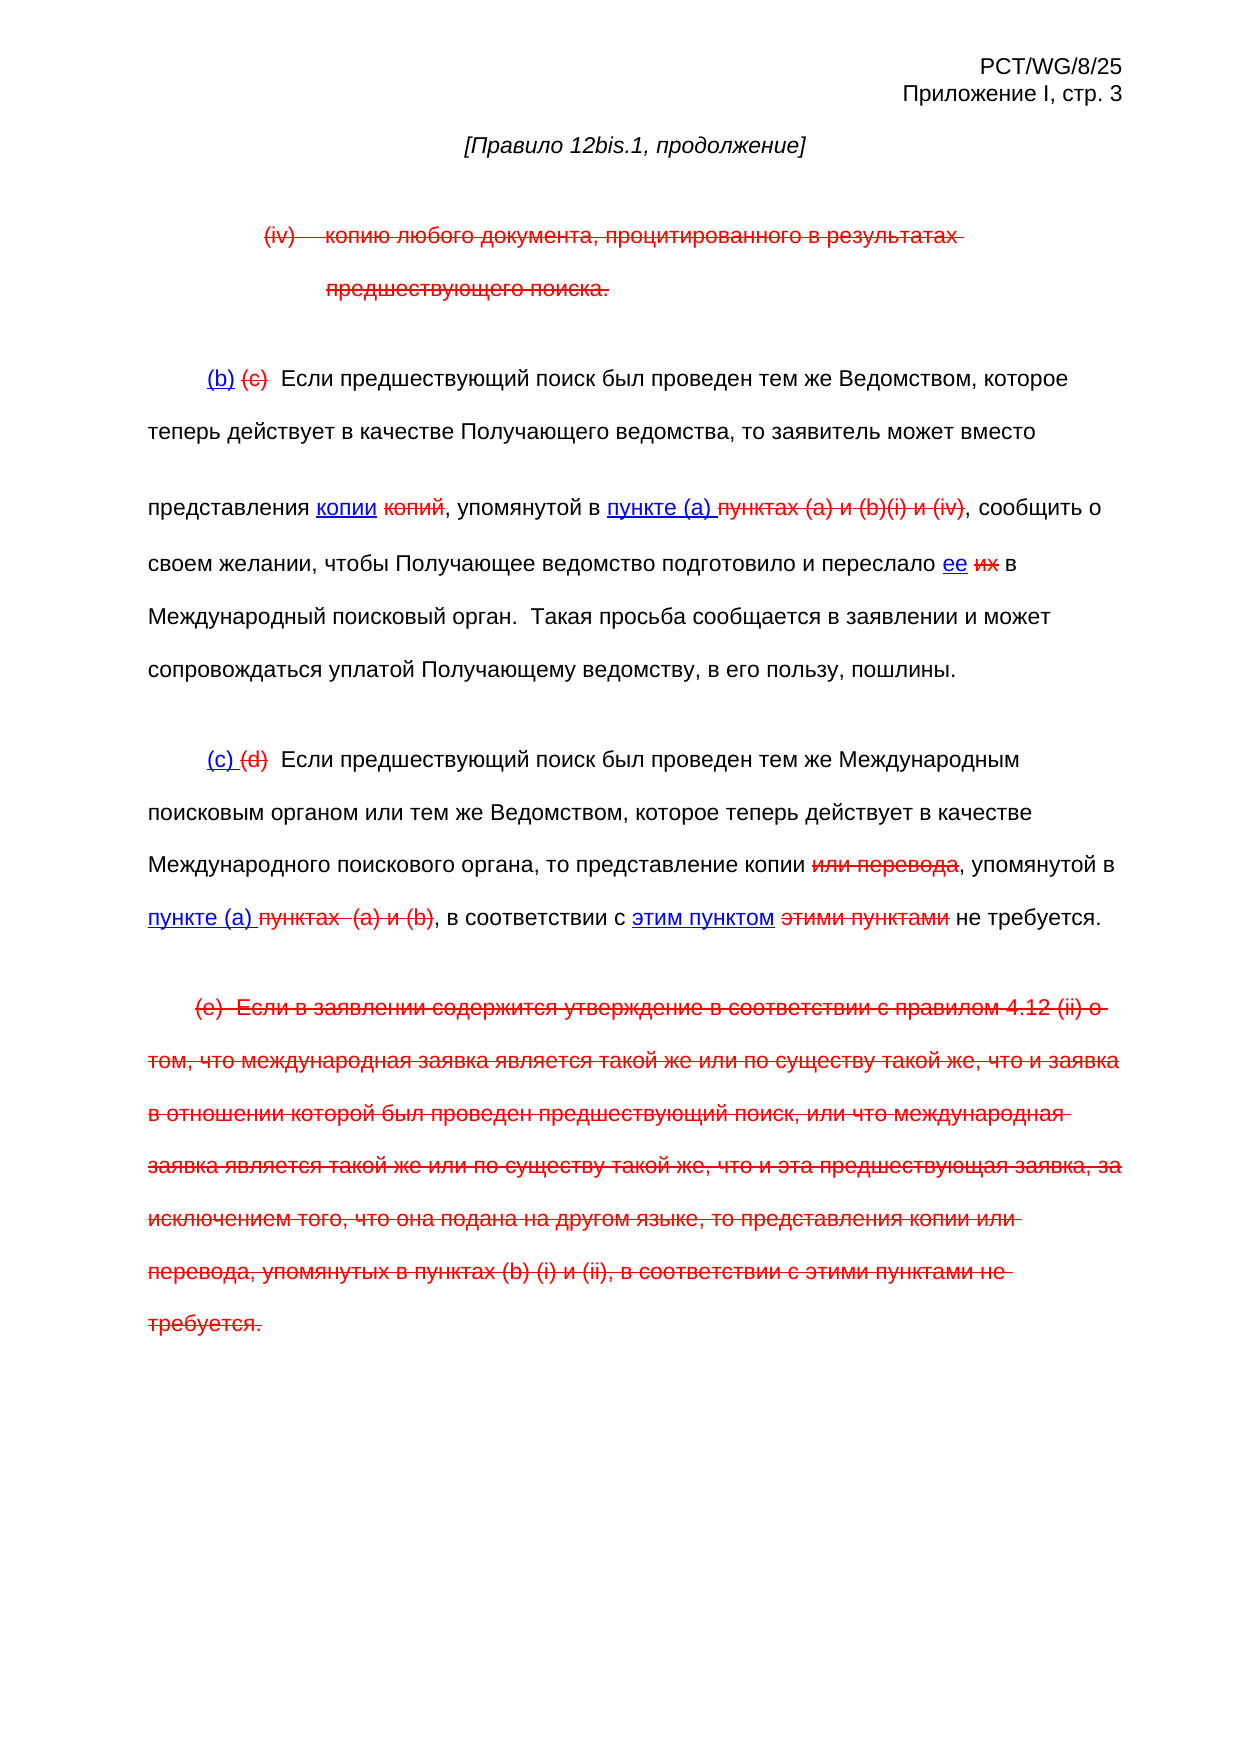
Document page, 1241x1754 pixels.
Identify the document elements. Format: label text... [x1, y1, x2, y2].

text (b) (c) Если предшествующий поиск был проведен тем же Ведомством, которое теперь действует в качестве Получающего ведомства, то заявитель может вместо представления копии копий, упомянутой в пункте (a) пунктах (a) и (b)(i) и (iv), сообщить о своем желании, чтобы Получающее ведомство подготовило и переслало ее их в Международный поисковый орган. Такая просьба сообщается в заявлении и может сопровождаться уплатой Получающему ведомству, в его пользу, пошлины. [148, 365, 1122, 682]
text (iv) копию любого документа, процитированного в результатах предшествующего поиска. [148, 222, 1122, 301]
text (e) Если в заявлении содержится утверждение в соответствии с правилом 4.12 (ii) о том, что международная заявка является такой же или по существу такой же, что и заявка в отношении которой был проведен предшествующий поиск, или что международная заявка является такой же или по существу такой же, что и эта предшествующая заявка, за исключением того, что она подана на другом языке, то представления копии или перевода, упомянутых в пунктах (b) (i) и (ii), в соответствии с этими пунктами не требуется. [148, 1168, 1122, 1337]
text (e) Если в заявлении содержится утверждение в соответствии с правилом 4.12 (ii) о том, что международная заявка является такой же или по существу такой же, что и заявка в отношении которой был проведен предшествующий поиск, или что международная заявка является такой же или по существу такой же, что и эта предшествующая заявка, за исключением того, что она подана на другом языке, то представления копии или перевода, упомянутых в пунктах (b) (i) и (ii), в соответствии с этими пунктами не требуется. [148, 994, 1122, 1166]
text [Правило 12bis.1, продолжение] [148, 132, 1122, 158]
text (c) (d) Если предшествующий поиск был проведен тем же Международным поисковым органом или тем же Ведомством, которое теперь действует в качестве Международного поискового органа, то представление копии или перевода, упомянутой в пункте (a) пунктах (a) и (b), в соответствии с этим пунктом этими пунктами не требуется. [148, 746, 1122, 930]
